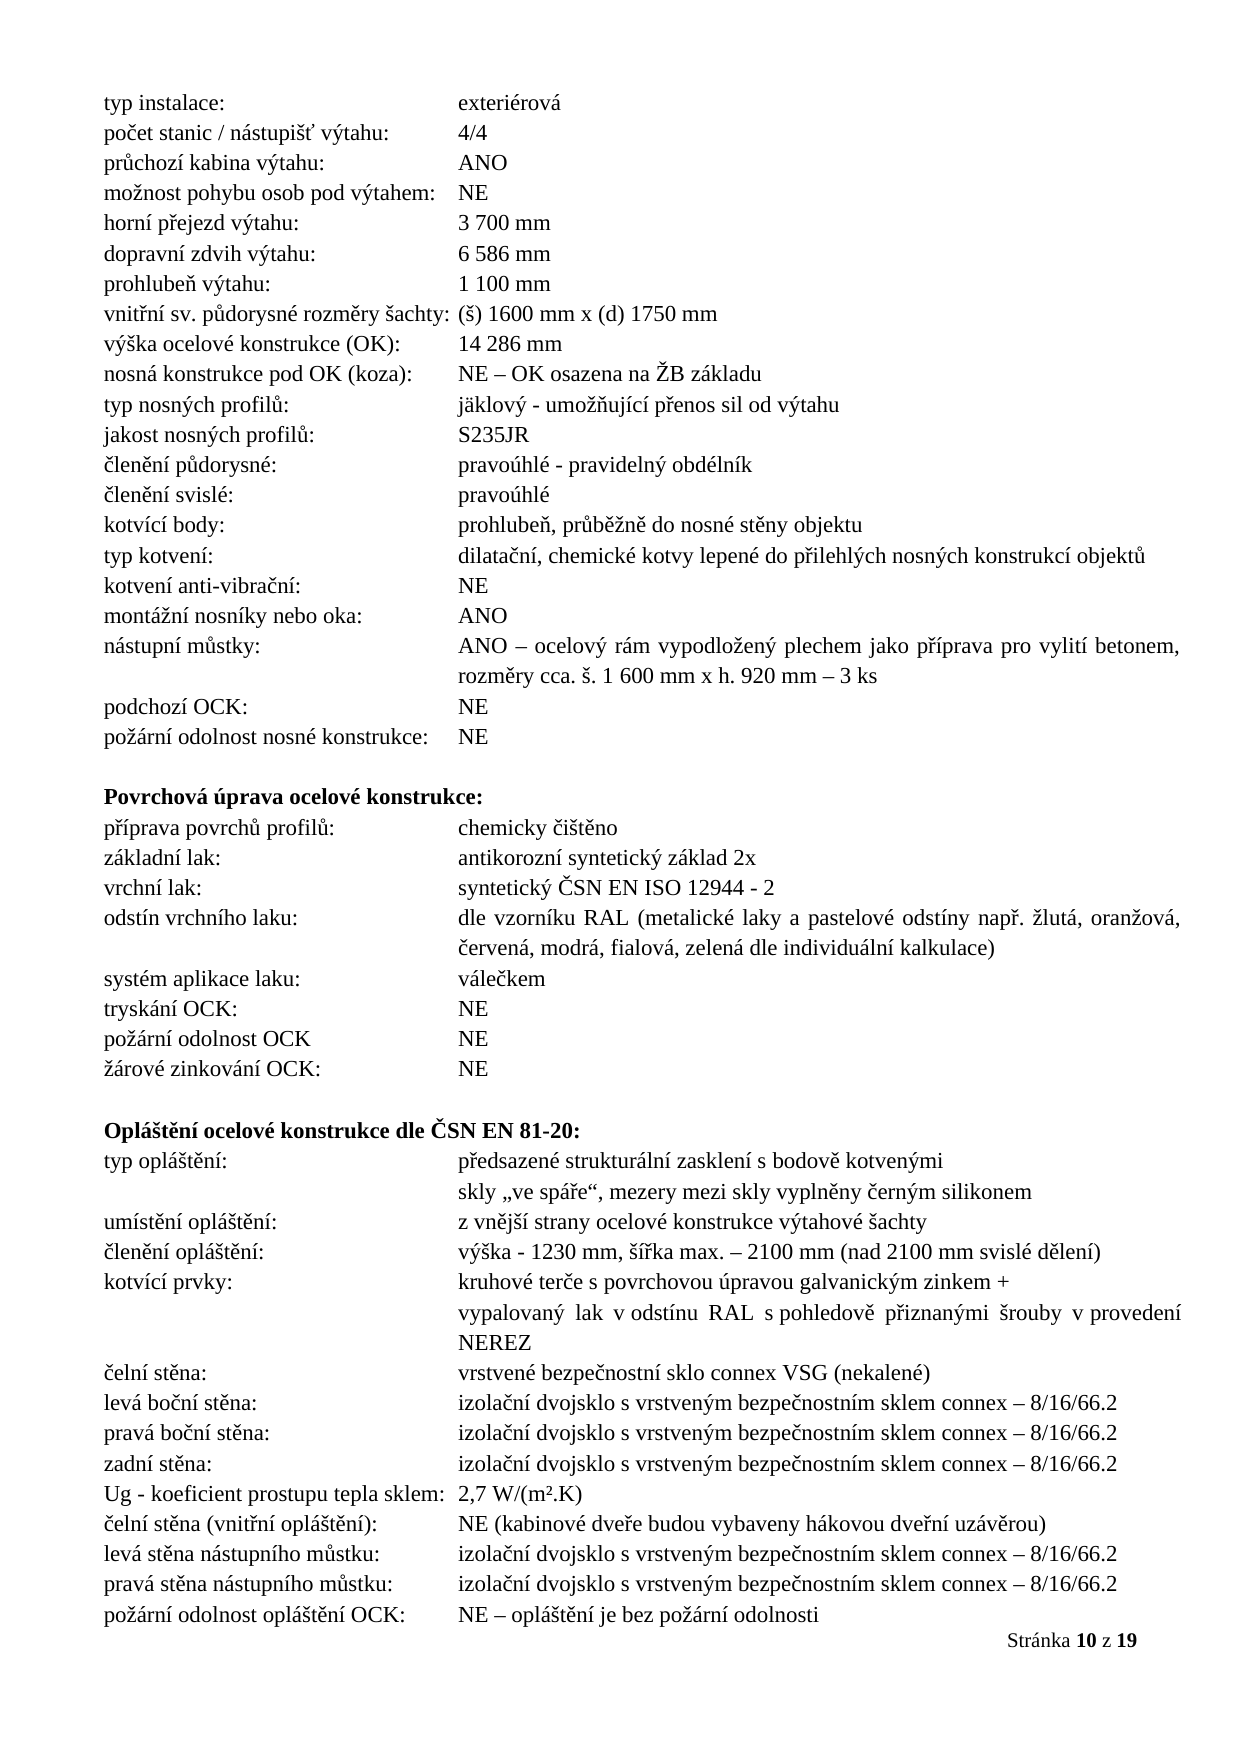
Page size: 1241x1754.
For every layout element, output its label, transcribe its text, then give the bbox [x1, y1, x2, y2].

text vrchní lak: syntetický ČSN EN ISO 12944 - 2 [103, 874, 1181, 900]
text levá boční stěna: izolační dvojsklo s vrstveným bezpečnostním sklem connex – 8/16/66.2 [103, 1389, 1181, 1416]
text typ instalace: exteriérová [103, 89, 1181, 115]
text kotvící prvky: kruhové terče s povrchovou úpravou galvanickým zinkem + [103, 1268, 1181, 1295]
text umístění opláštění: z vnější strany ocelové konstrukce výtahové šachty [103, 1208, 1181, 1234]
text požární odolnost opláštění OCK: NE – opláštění je bez požární odolnosti [103, 1601, 1181, 1627]
text vnitřní sv. půdorysné rozměry šachty: (š) 1600 mm x (d) 1750 mm [103, 300, 1181, 326]
text zadní stěna: izolační dvojsklo s vrstveným bezpečnostním sklem connex – 8/16/66.2 [103, 1450, 1181, 1476]
text montážní nosníky nebo oka: ANO [103, 602, 1181, 628]
text pravá stěna nástupního můstku: izolační dvojsklo s vrstveným bezpečnostním sklem connex – 8/16/66.2 [103, 1571, 1181, 1597]
text Ug - koeficient prostupu tepla sklem: 2,7 W/(m².K) [458, 1480, 1181, 1506]
text žárové zinkování OCK: NE [103, 1055, 1181, 1082]
text Opláštění ocelové konstrukce dle ČSN EN 81-20: [103, 1117, 1181, 1144]
text členění opláštění: výška - 1230 mm, šířka max. – 2100 mm (nad 2100 mm svislé dělení) [103, 1238, 1181, 1264]
text kotvení anti-vibrační: NE [103, 572, 1181, 598]
text vypalovaný lak v odstínu RAL s pohledově přiznanými šrouby v provedení NEREZ [458, 1299, 1181, 1355]
text typ nosných profilů: jäklový - umožňující přenos sil od výtahu [103, 391, 1181, 417]
text výška ocelové konstrukce (OK): 14 286 mm [103, 330, 1181, 357]
text počet stanic / nástupišť výtahu: 4/4 [103, 119, 1181, 145]
text horní přejezd výtahu: 3 700 mm [103, 209, 1181, 236]
text systém aplikace laku: válečkem [103, 965, 1181, 991]
text průchozí kabina výtahu: ANO [103, 149, 1181, 175]
text nástupní můstky: ANO – ocelový rám vypodložený plechem jako příprava pro vylití betonem, rozměry cca. š. 1 600 mm x h. 920 mm – 3 ks [103, 632, 1181, 689]
text čelní stěna: vrstvené bezpečnostní sklo connex VSG (nekalené) [103, 1359, 1181, 1385]
text tryskání OCK: NE [103, 995, 1181, 1021]
text skly „ve spáře“, mezery mezi skly vyplněny černým silikonem [103, 1178, 1181, 1204]
text odstín vrchního laku: dle vzorníku RAL (metalické laky a pastelové odstíny např. žlutá, oranžová, červená, modrá, fialová, zelená dle individuální kalkulace) [103, 904, 1181, 961]
text nosná konstrukce pod OK (koza): NE – OK osazena na ŽB základu [103, 361, 1181, 387]
text levá stěna nástupního můstku: izolační dvojsklo s vrstveným bezpečnostním sklem connex – 8/16/66.2 [103, 1540, 1181, 1567]
text podchozí OCK: NE [103, 693, 1181, 719]
text pravá boční stěna: izolační dvojsklo s vrstveným bezpečnostním sklem connex – 8/16/66.2 [103, 1419, 1181, 1446]
text možnost pohybu osob pod výtahem: NE [103, 179, 1181, 206]
text jakost nosných profilů: S235JR [103, 421, 1181, 447]
text Povrchová úprava ocelové konstrukce: [103, 783, 1181, 810]
text základní lak: antikorozní syntetický základ 2x [103, 844, 1181, 870]
text příprava povrchů profilů: chemicky čištěno [103, 814, 1181, 840]
text požární odolnost OCK NE [103, 1025, 1181, 1051]
text členění svislé: pravoúhlé [103, 481, 1181, 508]
text typ opláštění: předsazené strukturální zasklení s bodově kotvenými [103, 1148, 1181, 1174]
text členění půdorysné: pravoúhlé - pravidelný obdélník [103, 451, 1181, 477]
text čelní stěna (vnitřní opláštění): NE (kabinové dveře budou vybaveny hákovou dveřní uzávěrou) [103, 1510, 1181, 1536]
text kotvící body: prohlubeň, průběžně do nosné stěny objektu [103, 512, 1181, 538]
text prohlubeň výtahu: 1 100 mm [103, 270, 1181, 296]
text typ kotvení: dilatační, chemické kotvy lepené do přilehlých nosných konstrukcí objektů [103, 542, 1181, 568]
text dopravní zdvih výtahu: 6 586 mm [103, 240, 1181, 266]
text požární odolnost nosné konstrukce: NE [103, 723, 1181, 749]
